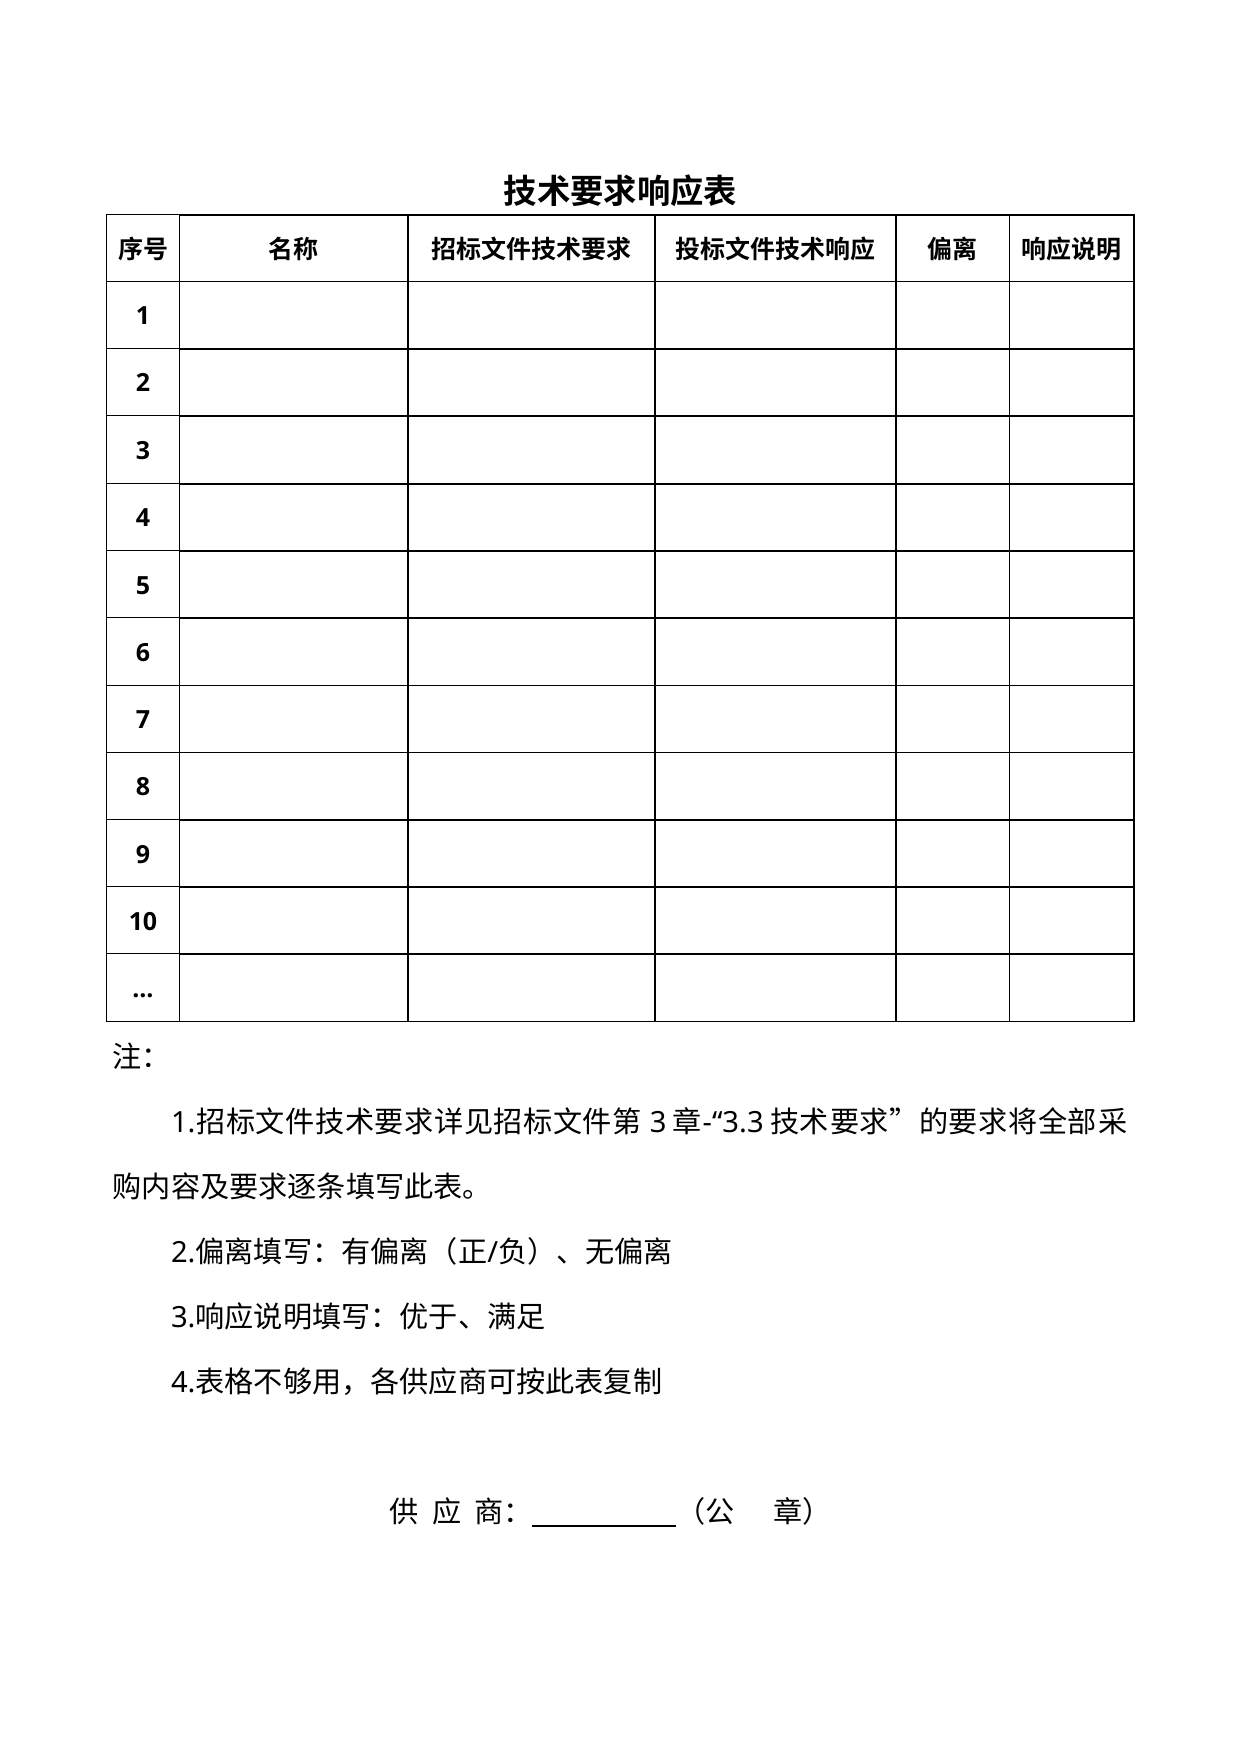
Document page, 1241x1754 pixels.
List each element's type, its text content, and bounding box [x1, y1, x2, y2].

table_cell [897, 686, 1009, 752]
table_cell [180, 753, 407, 819]
text 4.表格不够用，各供应商可按此表复制 [112, 1347, 1128, 1412]
table_cell [656, 888, 895, 953]
table_cell [409, 282, 654, 348]
table_cell [1010, 552, 1133, 617]
table_cell [1010, 619, 1133, 684]
table_cell [1010, 350, 1133, 415]
table_cell 1 [107, 282, 179, 348]
table_cell [180, 821, 407, 886]
table_cell [180, 350, 407, 415]
table_cell [656, 753, 895, 819]
table_cell [409, 417, 654, 483]
table_cell [897, 417, 1009, 483]
table_cell [656, 686, 895, 752]
table_cell [656, 821, 895, 886]
table_cell [180, 485, 407, 550]
table_cell [897, 552, 1009, 617]
table_cell 8 [107, 753, 179, 819]
table_cell [409, 686, 654, 752]
table_cell [656, 485, 895, 550]
table_cell [409, 888, 654, 953]
table_cell [180, 417, 407, 483]
table_cell [656, 417, 895, 483]
table_cell [409, 619, 654, 684]
table_header 偏离 [897, 216, 1009, 281]
text 供 应 商： （公 章） [112, 1477, 1128, 1542]
table_cell [897, 753, 1009, 819]
text 技术要求响应表 [112, 162, 1128, 214]
table_cell [1010, 686, 1133, 752]
table_cell [180, 686, 407, 752]
table_cell 6 [107, 618, 179, 684]
table_cell [897, 350, 1009, 415]
table_cell [1010, 485, 1133, 550]
table_cell 3 [107, 416, 179, 483]
table_cell [180, 955, 407, 1021]
table_cell [180, 619, 407, 684]
table_header 名称 [180, 216, 407, 281]
table_cell 4 [107, 484, 179, 550]
table_cell [1010, 888, 1133, 953]
table_cell [1010, 753, 1133, 819]
table_header 序号 [107, 215, 179, 281]
table_cell [180, 888, 407, 953]
table_cell [897, 821, 1009, 886]
table_cell [1010, 282, 1133, 348]
table_cell [897, 888, 1009, 953]
table_cell 9 [107, 820, 179, 886]
text 2.偏离填写：有偏离（正/负）、无偏离 [112, 1217, 1128, 1282]
table_cell [409, 753, 654, 819]
table_cell [1010, 821, 1133, 886]
table_cell 7 [107, 686, 179, 752]
table_cell [897, 485, 1009, 550]
table_cell [180, 552, 407, 617]
table_header 响应说明 [1010, 216, 1133, 281]
table_cell [1010, 955, 1133, 1021]
table_cell 2 [107, 349, 179, 415]
table_cell [656, 350, 895, 415]
text 1.招标文件技术要求详见招标文件第3章-“3.3技术要求”的要求将全部采购内容及要求逐条填写此表。 [112, 1087, 1128, 1217]
table_cell [409, 552, 654, 617]
table_cell ... [107, 954, 179, 1021]
table_header 投标文件技术响应 [656, 216, 895, 281]
table_cell [656, 619, 895, 684]
table_cell 10 [107, 887, 179, 953]
table_cell [656, 552, 895, 617]
table_cell [897, 282, 1009, 348]
table_cell [409, 955, 654, 1021]
text 注： [112, 1022, 1128, 1087]
table_cell [1010, 417, 1133, 483]
table_cell [409, 821, 654, 886]
table_cell [897, 955, 1009, 1021]
table_cell [656, 282, 895, 348]
table_cell [409, 350, 654, 415]
table_cell 5 [107, 551, 179, 617]
table_cell [180, 282, 407, 348]
table_cell [897, 619, 1009, 684]
table_cell [656, 955, 895, 1021]
text 3.响应说明填写：优于、满足 [112, 1282, 1128, 1347]
table_header 招标文件技术要求 [409, 216, 654, 281]
table_cell [409, 485, 654, 550]
